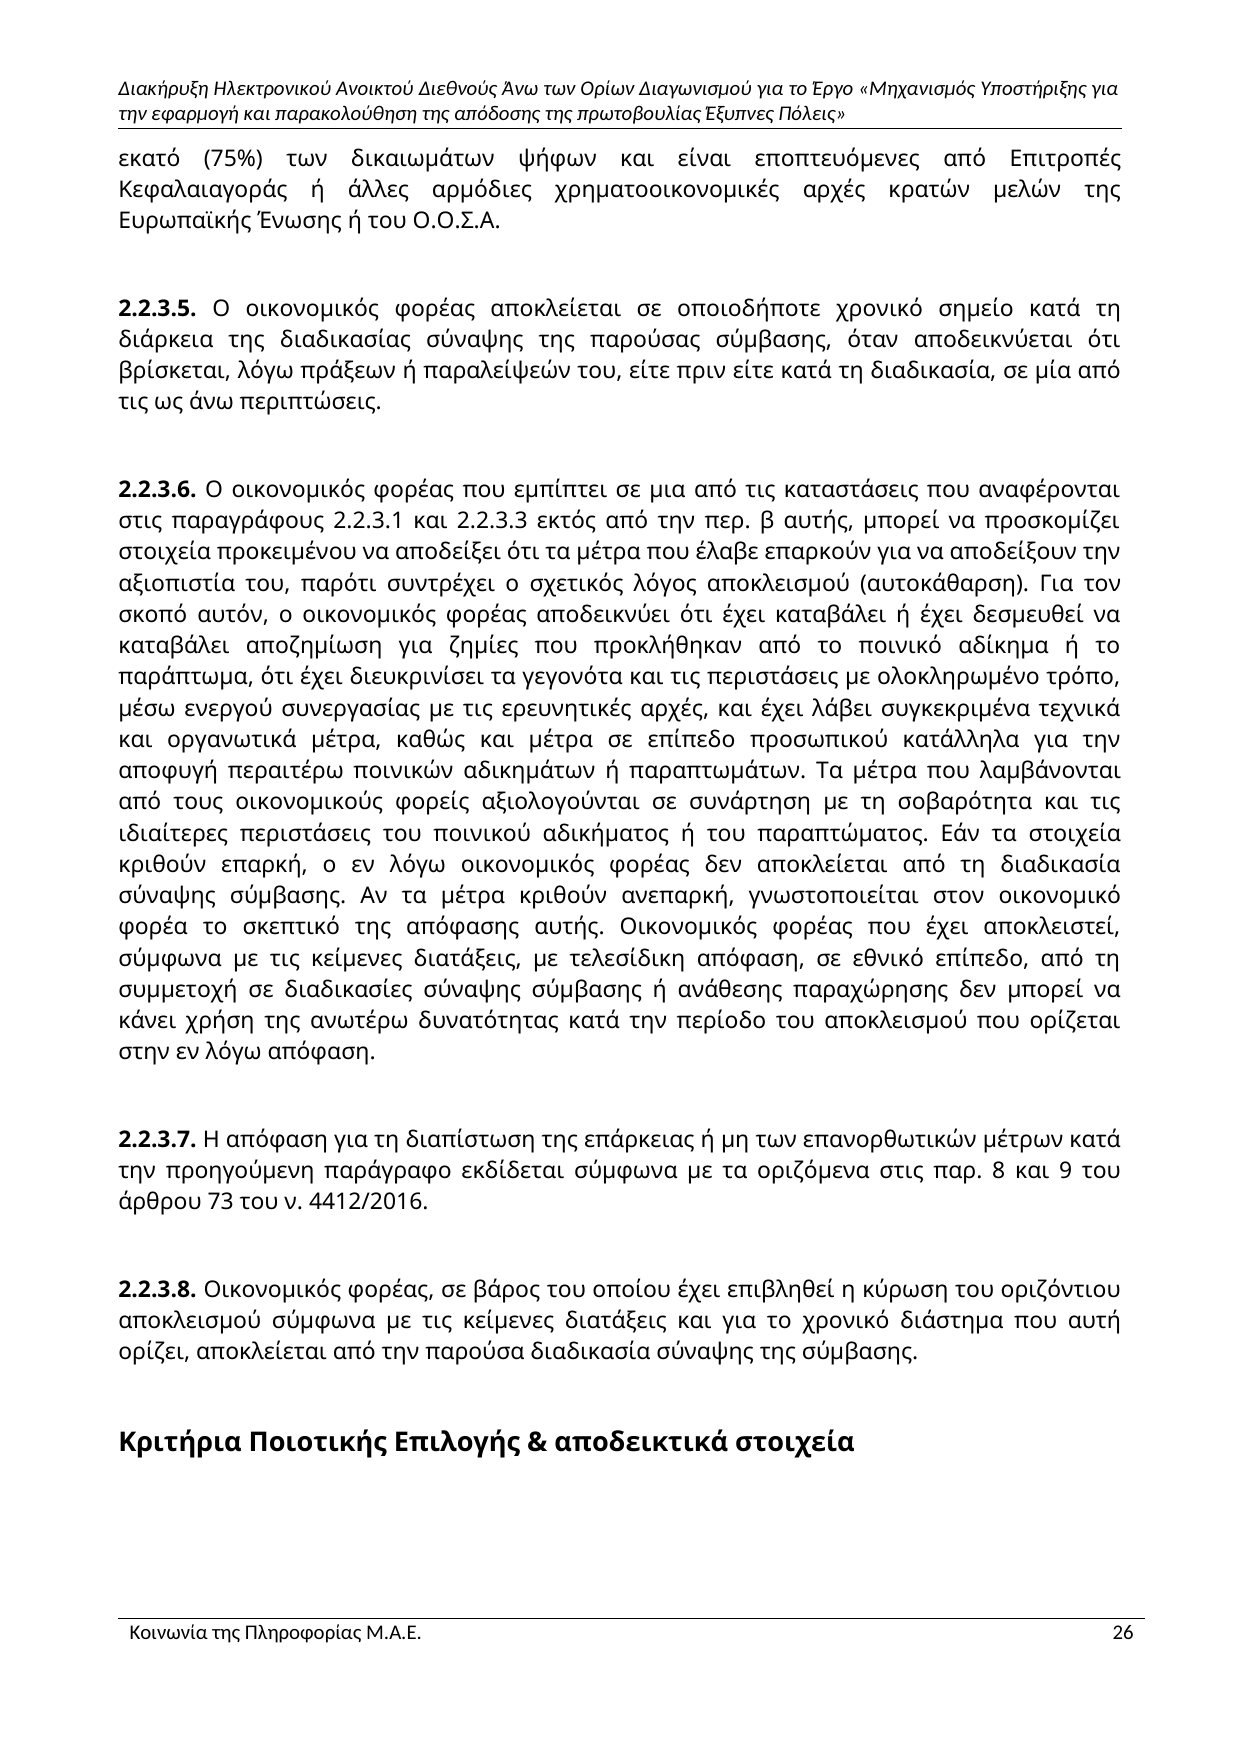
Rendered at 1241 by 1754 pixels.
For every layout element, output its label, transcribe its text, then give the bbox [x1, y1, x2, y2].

text Κριτήρια Ποιοτικής Επιλογής & αποδεικτικά στοιχεία [118, 1423, 1122, 1459]
text 2.2.3.5. Ο οικονομικός φορέας αποκλείεται σε οποιοδήποτε χρονικό σημείο κατά τη διάρκεια της διαδικασίας σύναψης της παρούσας σύμβασης, όταν αποδεικνύεται ότι βρίσκεται, λόγω πράξεων ή παραλείψεών του, είτε πριν είτε κατά τη διαδικασία, σε μία από τις ως άνω περιπτώσεις. [118, 291, 1122, 416]
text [118, 141, 1122, 235]
text 2.2.3.7. Η απόφαση για τη διαπίστωση της επάρκειας ή μη των επανορθωτικών μέτρων κατά την προηγούμενη παράγραφο εκδίδεται σύμφωνα με τα οριζόμενα στις παρ. 8 και 9 του άρθρου 73 του ν. 4412/2016. [118, 1123, 1122, 1216]
text 2.2.3.8. Οικονομικός φορέας, σε βάρος του οποίου έχει επιβληθεί η κύρωση του οριζόντιου αποκλεισμού σύμφωνα με τις κείμενες διατάξεις και για το χρονικό διάστημα που αυτή ορίζει, αποκλείεται από την παρούσα διαδικασία σύναψης της σύμβασης. [118, 1273, 1122, 1366]
text 2.2.3.6. Ο οικονομικός φορέας που εμπίπτει σε μια από τις καταστάσεις που αναφέρονται στις παραγράφους 2.2.3.1 και 2.2.3.3 εκτός από την περ. β αυτής, μπορεί να προσκομίζει στοιχεία προκειμένου να αποδείξει ότι τα μέτρα που έλαβε επαρκούν για να αποδείξουν την αξιοπιστία του, παρότι συντρέχει ο σχετικός λόγος αποκλεισμού (αυτoκάθαρση). Για τον σκοπό αυτόν, ο οικονομικός φορέας αποδεικνύει ότι έχει καταβάλει ή έχει δεσμευθεί να καταβάλει αποζημίωση για ζημίες που προκλήθηκαν από το ποινικό αδίκημα ή το παράπτωμα, ότι έχει διευκρινίσει τα γεγονότα και τις περιστάσεις με ολοκληρωμένο τρόπο, μέσω ενεργού συνεργασίας με τις ερευνητικές αρχές, και έχει λάβει συγκεκριμένα τεχνικά και οργανωτικά μέτρα, καθώς και μέτρα σε επίπεδο προσωπικού κατάλληλα για την αποφυγή περαιτέρω ποινικών αδικημάτων ή παραπτωμάτων. Τα μέτρα που λαμβάνονται από τους οικονομικούς φορείς αξιολογούνται σε συνάρτηση με τη σοβαρότητα και τις ιδιαίτερες περιστάσεις του ποινικού αδικήματος ή του παραπτώματος. Εάν τα στοιχεία κριθούν επαρκή, ο εν λόγω οικονομικός φορέας δεν αποκλείεται από τη διαδικασία σύναψης σύμβασης. Αν τα μέτρα κριθούν ανεπαρκή, γνωστοποιείται στον οικονομικό φορέα το σκεπτικό της απόφασης αυτής. Οικονομικός φορέας που έχει αποκλειστεί, σύμφωνα με τις κείμενες διατάξεις, με τελεσίδικη απόφαση, σε εθνικό επίπεδο, από τη συμμετοχή σε διαδικασίες σύναψης σύμβασης ή ανάθεσης παραχώρησης δεν μπορεί να κάνει χρήση της ανωτέρω δυνατότητας κατά την περίοδο του αποκλεισμού που ορίζεται στην εν λόγω απόφαση. [118, 473, 1122, 1066]
